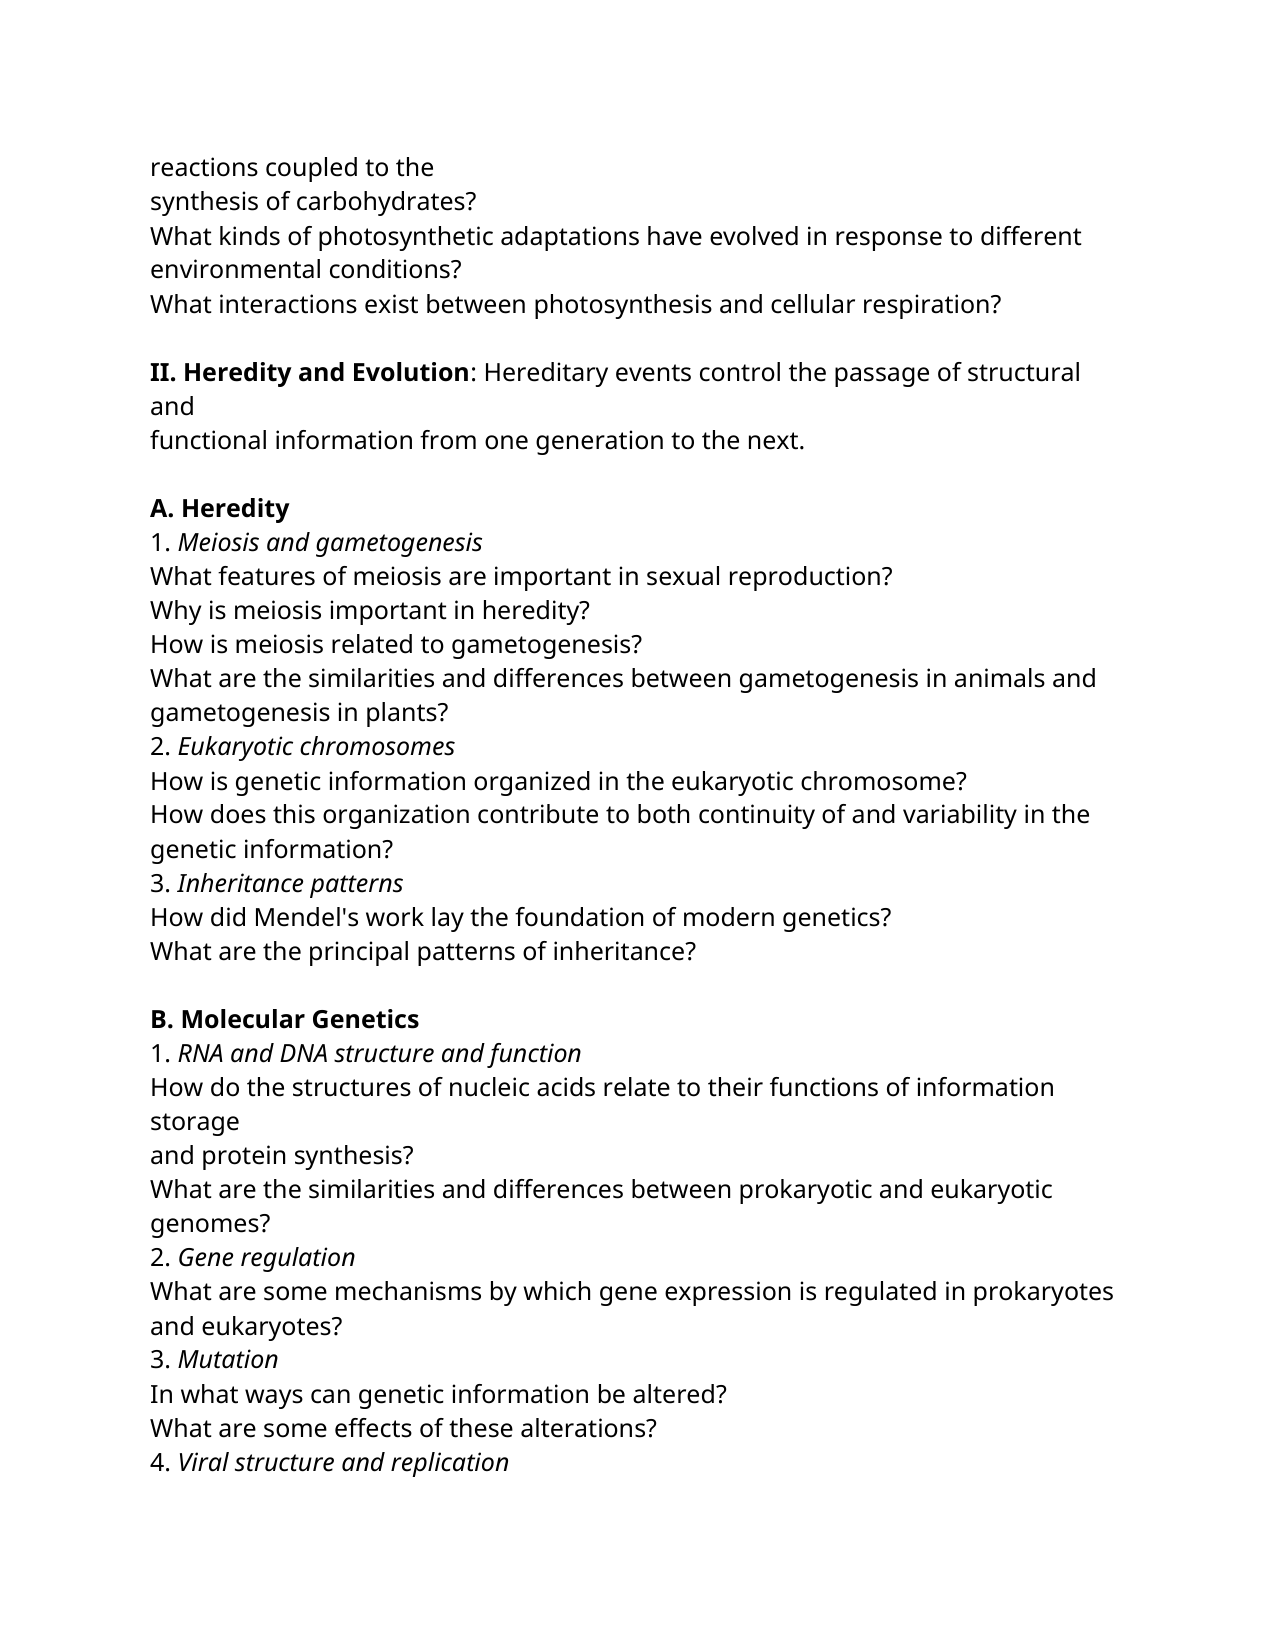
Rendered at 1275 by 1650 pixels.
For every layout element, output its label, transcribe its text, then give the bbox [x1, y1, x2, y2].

text genetic information? [150, 831, 1125, 865]
text genomes? [150, 1206, 1125, 1240]
text 2. Gene regulation [150, 1240, 1125, 1274]
text What features of meiosis are important in sexual reproduction? [150, 559, 1125, 593]
text 1. Meiosis and gametogenesis [150, 525, 1125, 559]
text How did Mendel's work lay the foundation of modern genetics? [150, 899, 1125, 933]
text B. Molecular Genetics [150, 1002, 1125, 1036]
text II. Heredity and Evolution: Hereditary events control the passage of structural and [150, 354, 1125, 422]
text What interactions exist between photosynthesis and cellular respiration? [150, 286, 1125, 320]
text environmental conditions? [150, 252, 1125, 286]
text What are the principal patterns of inheritance? [150, 933, 1125, 967]
text functional information from one generation to the next. [150, 422, 1125, 457]
text gametogenesis in plants? [150, 695, 1125, 729]
text What are some effects of these alterations? [150, 1410, 1125, 1444]
text 3. Inheritance patterns [150, 865, 1125, 899]
text Why is meiosis important in heredity? [150, 593, 1125, 627]
text What are some mechanisms by which gene expression is regulated in prokaryotes [150, 1274, 1125, 1308]
text How is genetic information organized in the eukaryotic chromosome? [150, 763, 1125, 797]
text and eukaryotes? [150, 1308, 1125, 1342]
text How is meiosis related to gametogenesis? [150, 627, 1125, 661]
text What are the similarities and differences between prokaryotic and eukaryotic [150, 1172, 1125, 1206]
text reactions coupled to the [150, 150, 1125, 184]
text In what ways can genetic information be altered? [150, 1376, 1125, 1410]
text How does this organization contribute to both continuity of and variability in the [150, 797, 1125, 831]
text 4. Viral structure and replication [150, 1444, 1125, 1478]
text 3. Mutation [150, 1342, 1125, 1376]
text What are the similarities and differences between gametogenesis in animals and [150, 661, 1125, 695]
text 2. Eukaryotic chromosomes [150, 729, 1125, 763]
text 1. RNA and DNA structure and function [150, 1036, 1125, 1070]
text synthesis of carbohydrates? [150, 184, 1125, 218]
text What kinds of photosynthetic adaptations have evolved in response to different [150, 218, 1125, 252]
text and protein synthesis? [150, 1138, 1125, 1172]
text A. Heredity [150, 491, 1125, 525]
text How do the structures of nucleic acids relate to their functions of information storage [150, 1070, 1125, 1138]
